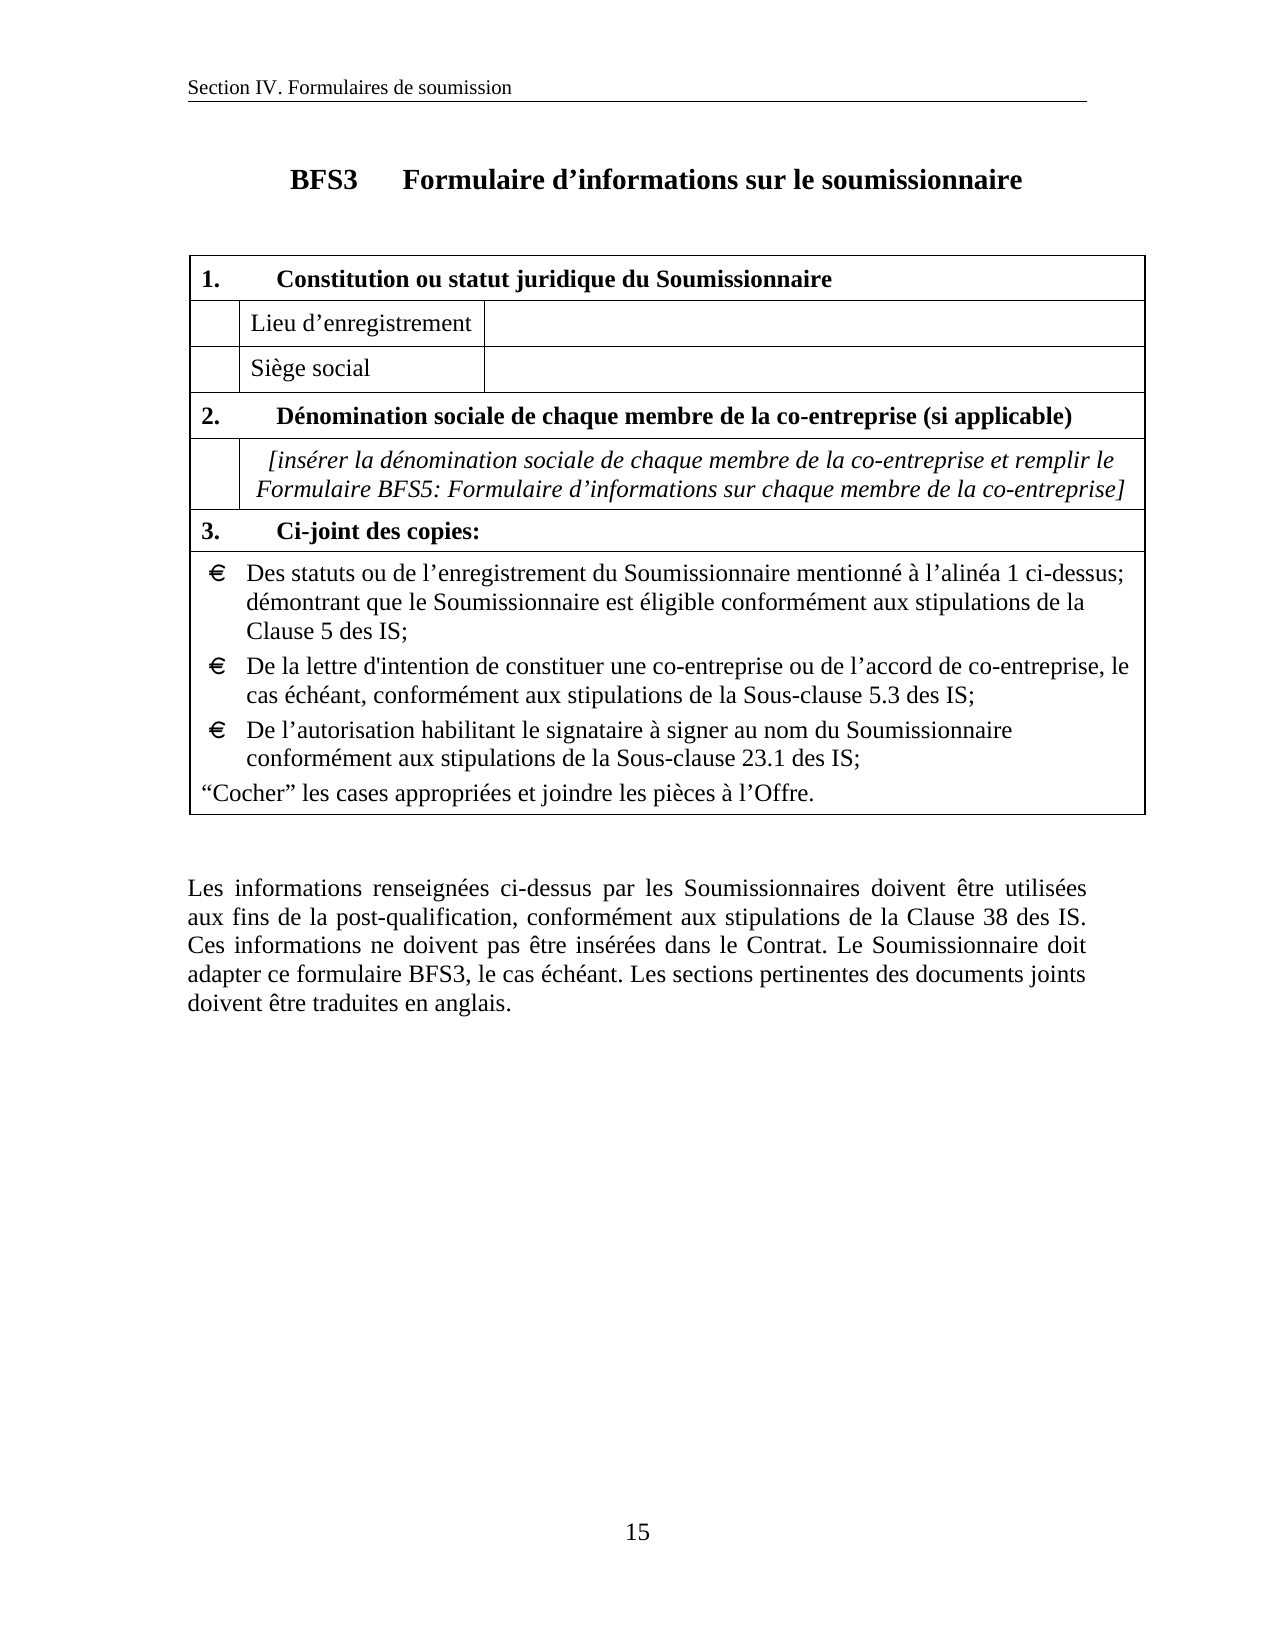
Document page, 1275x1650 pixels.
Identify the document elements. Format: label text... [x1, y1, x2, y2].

table_header 1. Constitution ou statut juridique du Soumissionnaire [191, 256, 1144, 300]
table_cell [191, 439, 239, 509]
table_cell 3. Ci-joint des copies: [191, 510, 1144, 551]
subtitle BFS3 Formulaire d’informations sur le soumissionnaire [225, 162, 1087, 196]
table_cell Lieu d’enregistrement [240, 301, 484, 346]
table_cell [485, 301, 1144, 346]
subtitle Les informations renseignées ci-dessus par les Soumissionnaires doivent être utilisées aux fins de la post-qualification, conformément aux stipulations de la Clause 38 des IS. Ces informations ne doivent pas être insérées dans le Contrat. Le Soumissionnaire doit adapter ce formulaire BFS3, le cas échéant. Les sections pertinentes des documents joints doivent être traduites en anglais. [187, 873, 1087, 1017]
table_cell Des statuts ou de l’enregistrement du Soumissionnaire mentionné à l’alinéa 1 ci-dessus; démontrant que le Soumissionnaire est éligible conformément aux stipulations de la Clause 5 des IS; De la lettre d'intention de constituer une co-entreprise ou de l’accord de co-entreprise, le cas échéant, conformément aux stipulations de la Sous-clause 5.3 des IS; De l’autorisation habilitant le signataire à signer au nom du Soumissionnaire conformément aux stipulations de la Sous-clause 23.1 des IS; “Cocher” les cases appropriées et joindre les pièces à l’Offre. [191, 552, 1144, 813]
table_cell [191, 347, 239, 392]
table_cell 2. Dénomination sociale de chaque membre de la co-entreprise (si applicable) [191, 393, 1144, 438]
table_cell Siège social [240, 347, 484, 392]
table_cell [insérer la dénomination sociale de chaque membre de la co-entreprise et remplir le Formulaire BFS5: Formulaire d’informations sur chaque membre de la co-entreprise] [240, 439, 1144, 509]
table_cell [191, 301, 239, 346]
table_cell [485, 347, 1144, 392]
